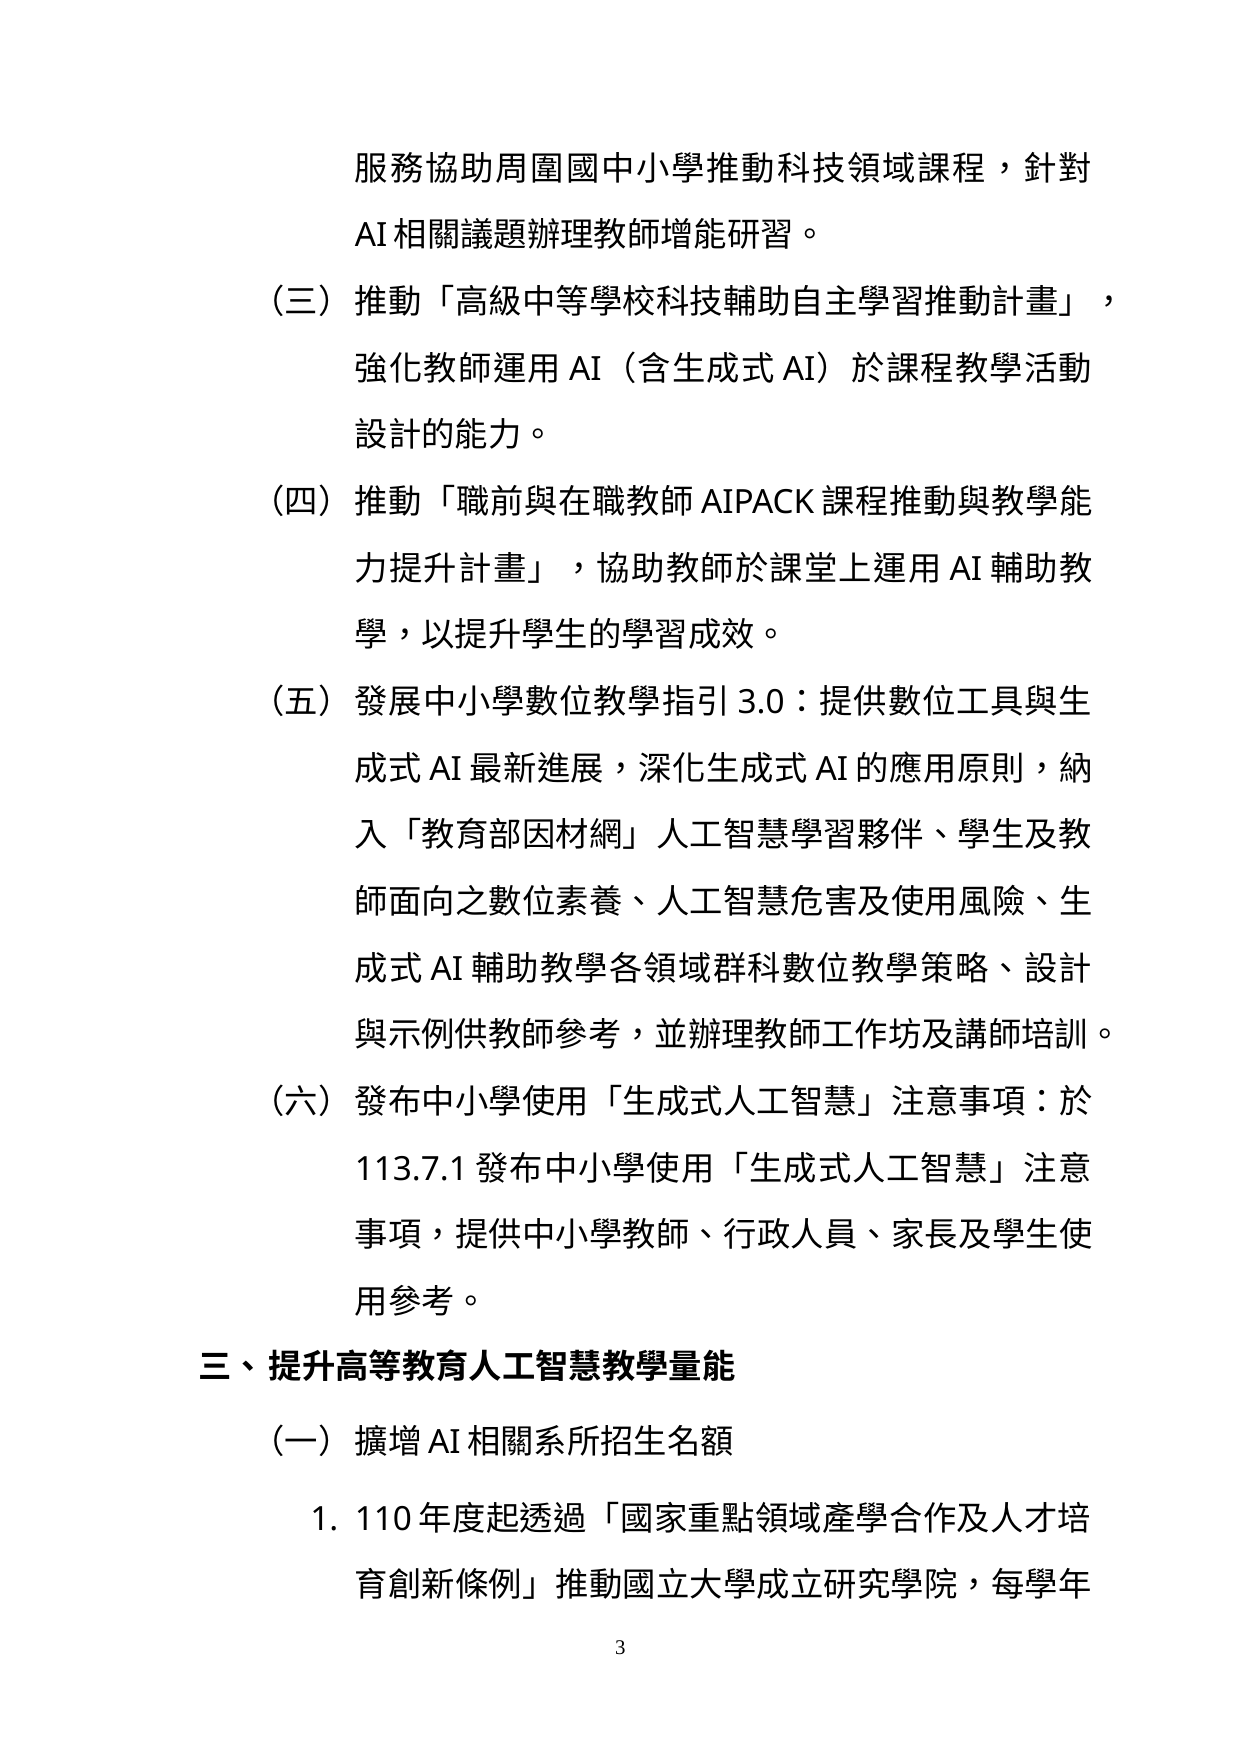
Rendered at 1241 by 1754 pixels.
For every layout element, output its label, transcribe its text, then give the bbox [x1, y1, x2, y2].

list 推動「職前與在職教師AIPACK課程推動與教學能力提升計畫」，協助教師於課堂上運用AI輔助教學，以提升學生的學習成效。 [251, 460, 1092, 660]
list 擴增AI相關系所招生名額 [251, 1402, 1092, 1477]
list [310, 1477, 1092, 1610]
list 發布中小學使用「生成式人工智慧」注意事項：於113.7.1發布中小學使用「生成式人工智慧」注意事項，提供中小學教師、行政人員、家長及學生使用參考。 [251, 1060, 1092, 1327]
list 推動「高級中等學校科技輔助自主學習推動計畫」，強化教師運用AI（含生成式AI）於課程教學活動設計的能力。 [251, 260, 1092, 460]
list 發展中小學數位教學指引3.0：提供數位工具與生成式AI最新進展，深化生成式AI的應用原則，納入「教育部因材網」人工智慧學習夥伴、學生及教師面向之數位素養、人工智慧危害及使用風險、生成式AI輔助教學各領域群科數位教學策略、設計與示例供教師參考，並辦理教師工作坊及講師培訓。 [251, 660, 1092, 1060]
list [251, 127, 1092, 260]
list 提升高等教育人工智慧教學量能 [198, 1327, 1092, 1402]
